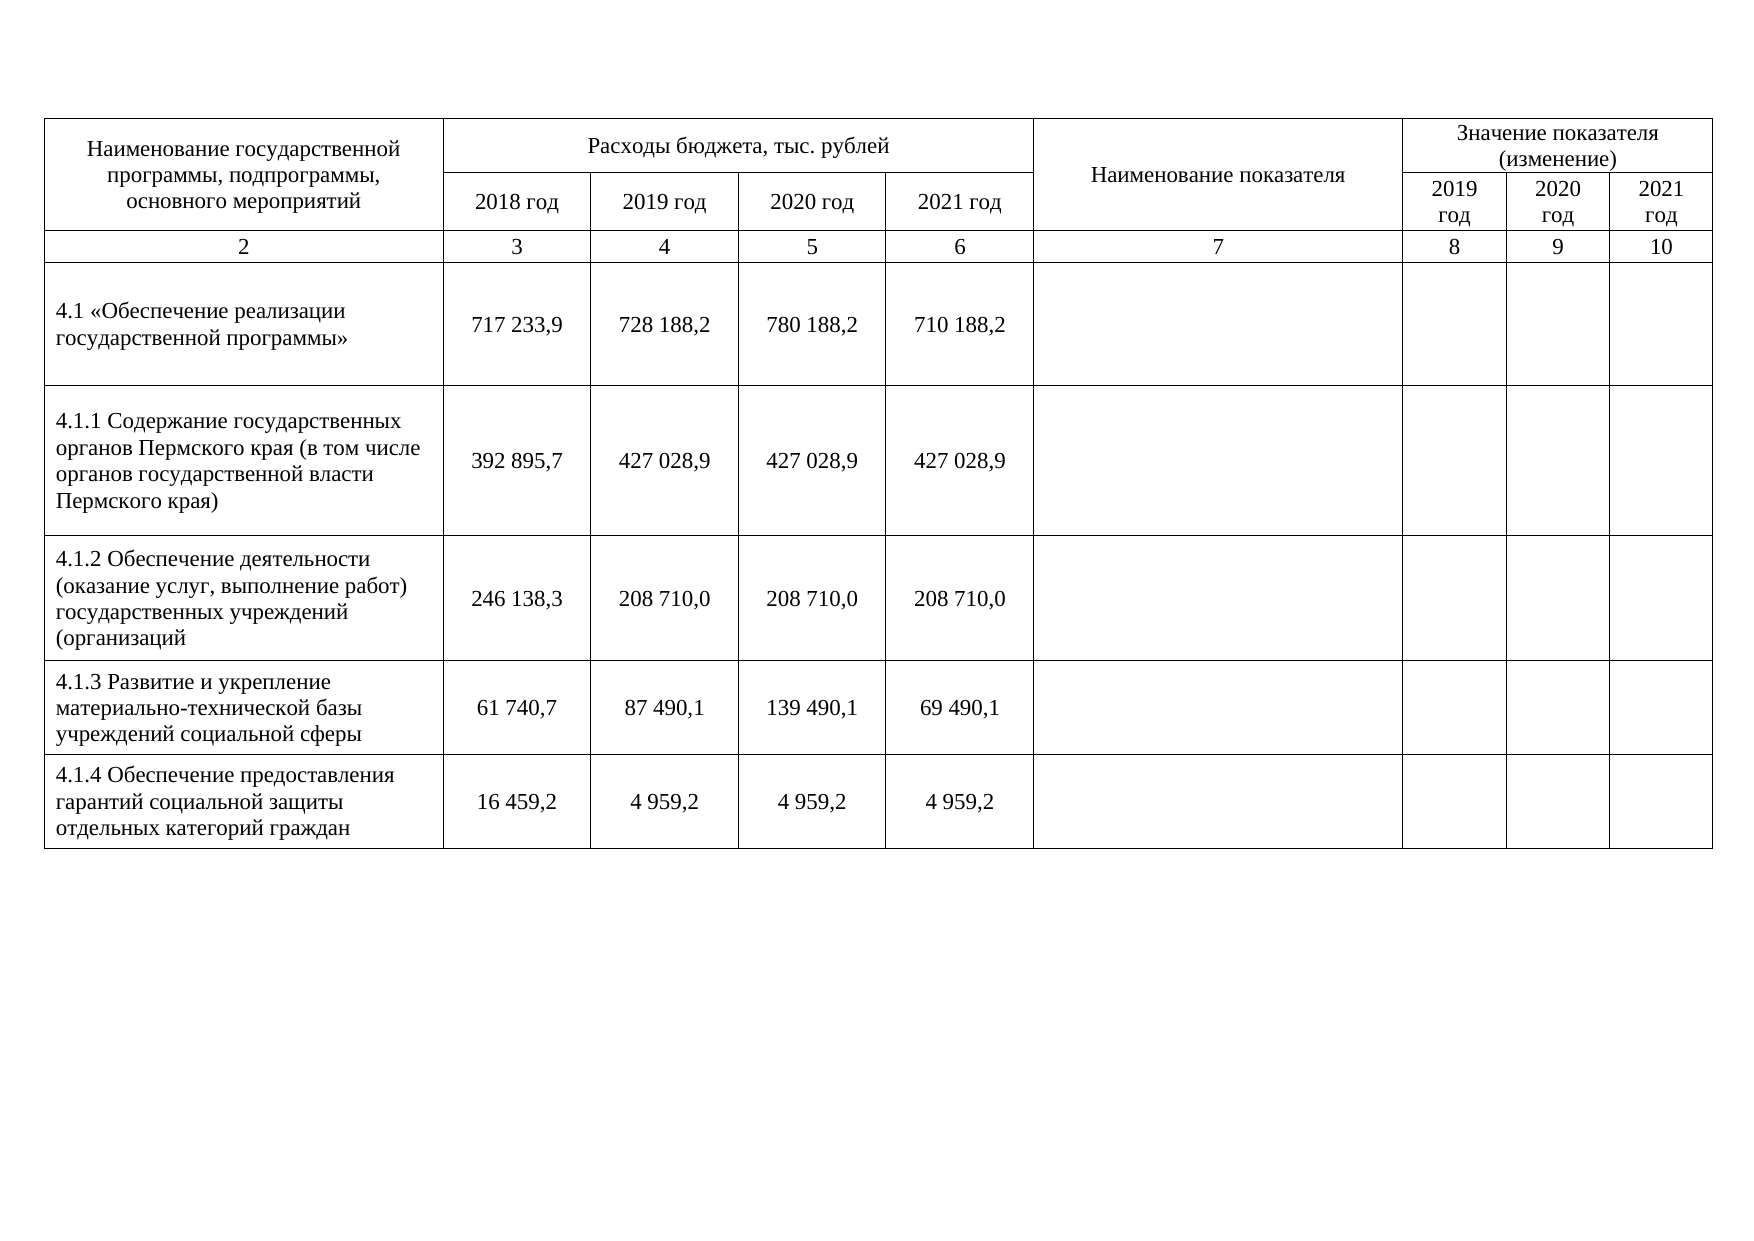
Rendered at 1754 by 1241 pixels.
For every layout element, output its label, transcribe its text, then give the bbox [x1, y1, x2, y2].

table_cell 2019 год [591, 173, 738, 229]
table_cell 139 490,1 [739, 661, 885, 754]
table_cell 208 710,0 [886, 536, 1033, 660]
table_cell [1034, 386, 1402, 535]
table_cell [1610, 386, 1712, 535]
table_cell 8 [1403, 231, 1506, 262]
table_cell [1403, 536, 1506, 660]
table_cell 16 459,2 [444, 755, 590, 847]
table_cell [1610, 755, 1712, 847]
table_header Наименование показателя [1034, 119, 1402, 229]
table_header Значение показателя (изменение) [1403, 119, 1712, 172]
table_cell 69 490,1 [886, 661, 1033, 754]
table_cell [1403, 386, 1506, 535]
table_cell 5 [739, 231, 885, 262]
table_cell 2020 год [1507, 173, 1609, 229]
table_cell 717 233,9 [444, 263, 590, 385]
table_cell 392 895,7 [444, 386, 590, 535]
table_cell 6 [886, 231, 1033, 262]
table_cell 2019 год [1403, 173, 1506, 229]
table_cell 87 490,1 [591, 661, 738, 754]
table_cell [1034, 263, 1402, 385]
table_cell 4 959,2 [739, 755, 885, 847]
table_cell [1034, 536, 1402, 660]
table_cell 246 138,3 [444, 536, 590, 660]
table_cell 710 188,2 [886, 263, 1033, 385]
table_cell [1610, 263, 1712, 385]
table_cell 4 [591, 231, 738, 262]
table_cell [1507, 755, 1609, 847]
table_cell 61 740,7 [444, 661, 590, 754]
table_cell [1403, 755, 1506, 847]
table_cell [1403, 263, 1506, 385]
table_cell 427 028,9 [886, 386, 1033, 535]
table_cell 780 188,2 [739, 263, 885, 385]
table_cell 3 [444, 231, 590, 262]
table_cell 2020 год [739, 173, 885, 229]
table_cell [1507, 386, 1609, 535]
table_cell 208 710,0 [739, 536, 885, 660]
table_cell [1034, 661, 1402, 754]
table_cell 728 188,2 [591, 263, 738, 385]
table_cell 4.1.4 Обеспечение предоставления гарантий социальной защиты отдельных категорий граждан [45, 755, 443, 847]
table_header Наименование государственной программы, подпрограммы, основного мероприятий [45, 119, 443, 229]
table_cell [1507, 263, 1609, 385]
table_cell 7 [1034, 231, 1402, 262]
table_cell 2 [45, 231, 443, 262]
table_cell 4.1.3 Развитие и укрепление материально-технической базы учреждений социальной сферы [45, 661, 443, 754]
table_cell [1507, 661, 1609, 754]
table_cell 427 028,9 [591, 386, 738, 535]
table_cell [1403, 661, 1506, 754]
table_header Расходы бюджета, тыс. рублей [444, 119, 1033, 172]
table_cell 10 [1610, 231, 1712, 262]
table_cell [1507, 536, 1609, 660]
table_cell 9 [1507, 231, 1609, 262]
table_cell 4.1.1 Содержание государственных органов Пермского края (в том числе органов государственной власти Пермского края) [45, 386, 443, 535]
table_cell 4 959,2 [886, 755, 1033, 847]
table_cell [1610, 661, 1712, 754]
table_cell 4.1.2 Обеспечение деятельности (оказание услуг, выполнение работ) государственных учреждений (организаций [45, 536, 443, 660]
table_cell 2021 год [1610, 173, 1712, 229]
table_cell 2018 год [444, 173, 590, 229]
table_cell 4.1 «Обеспечение реализации государственной программы» [45, 263, 443, 385]
table_cell [1610, 536, 1712, 660]
table_cell [1034, 755, 1402, 847]
table_cell 427 028,9 [739, 386, 885, 535]
table_cell 2021 год [886, 173, 1033, 229]
table_cell 4 959,2 [591, 755, 738, 847]
table_cell 208 710,0 [591, 536, 738, 660]
